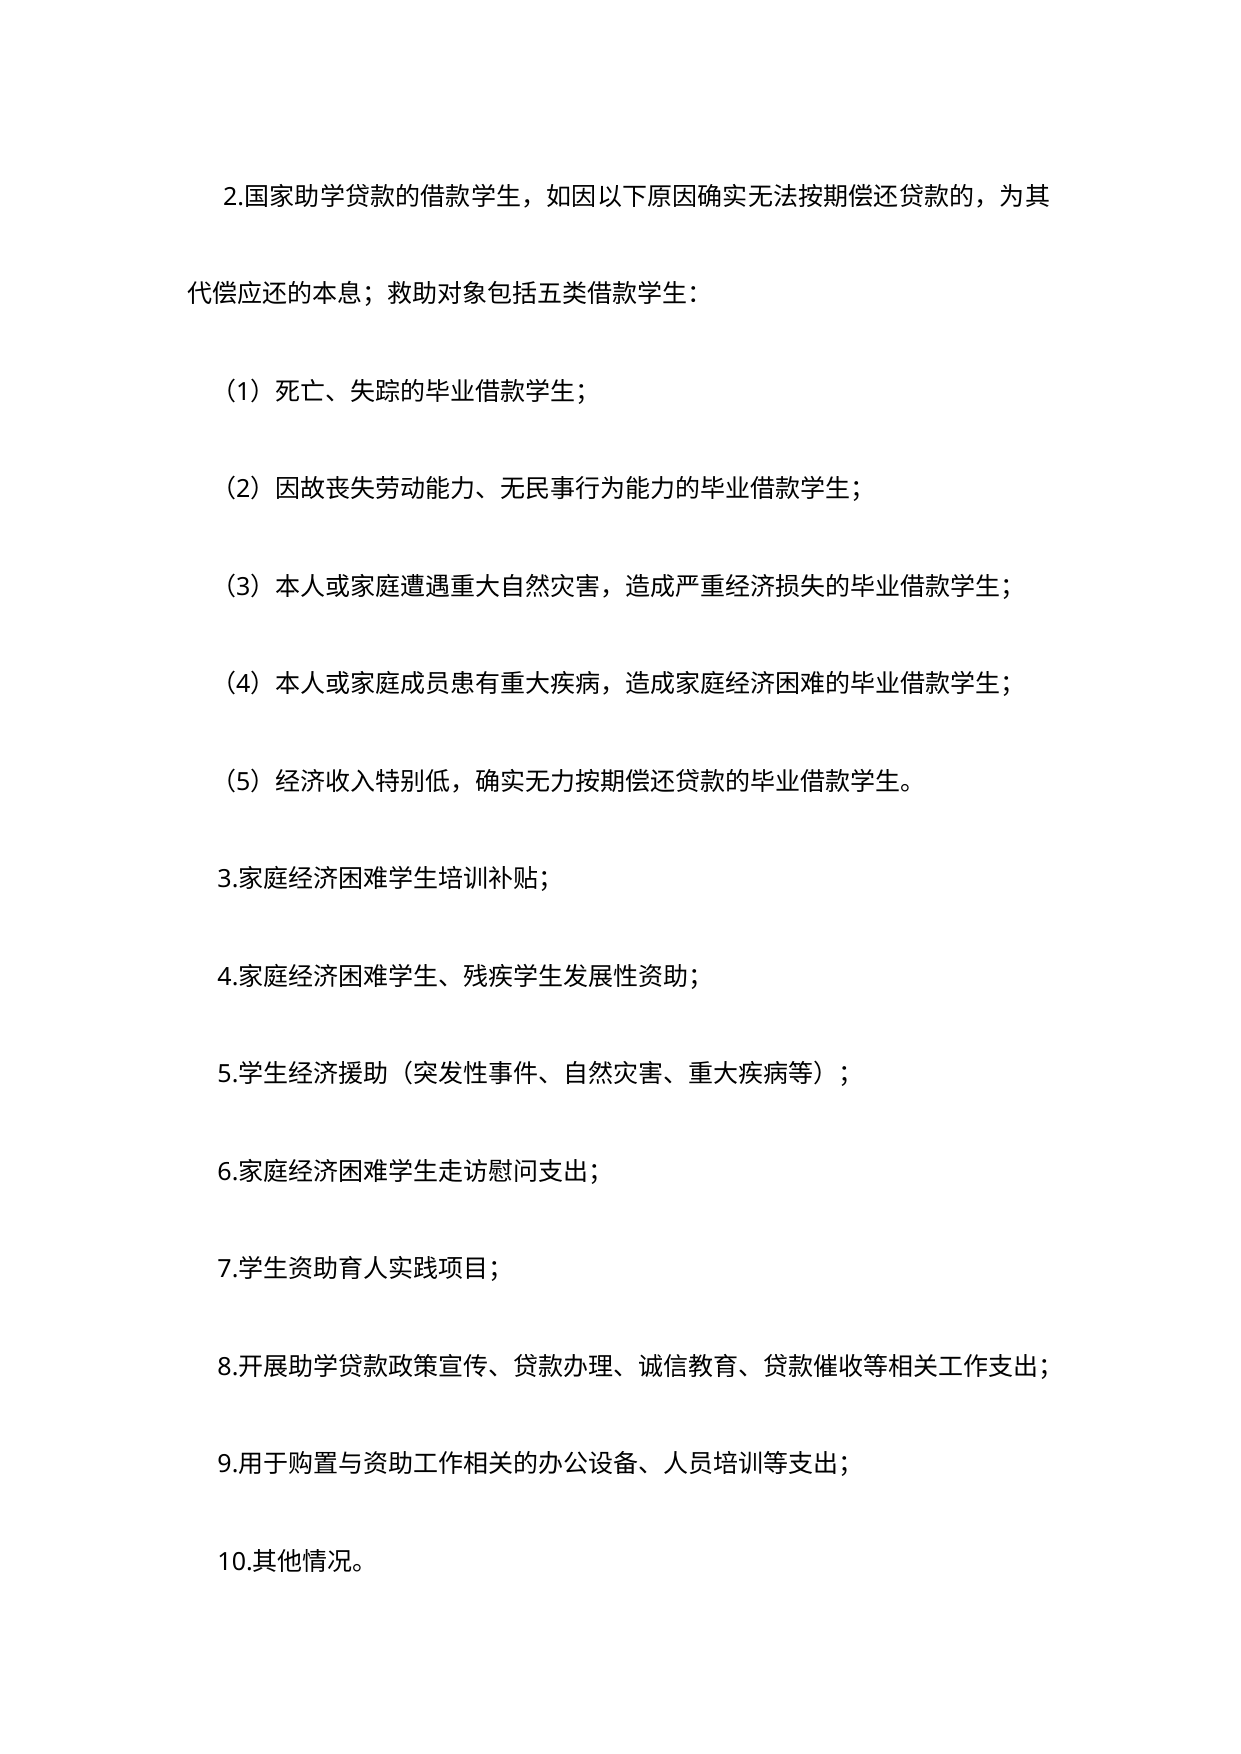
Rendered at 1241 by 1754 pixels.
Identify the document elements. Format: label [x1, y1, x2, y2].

text [187, 162, 1053, 1592]
